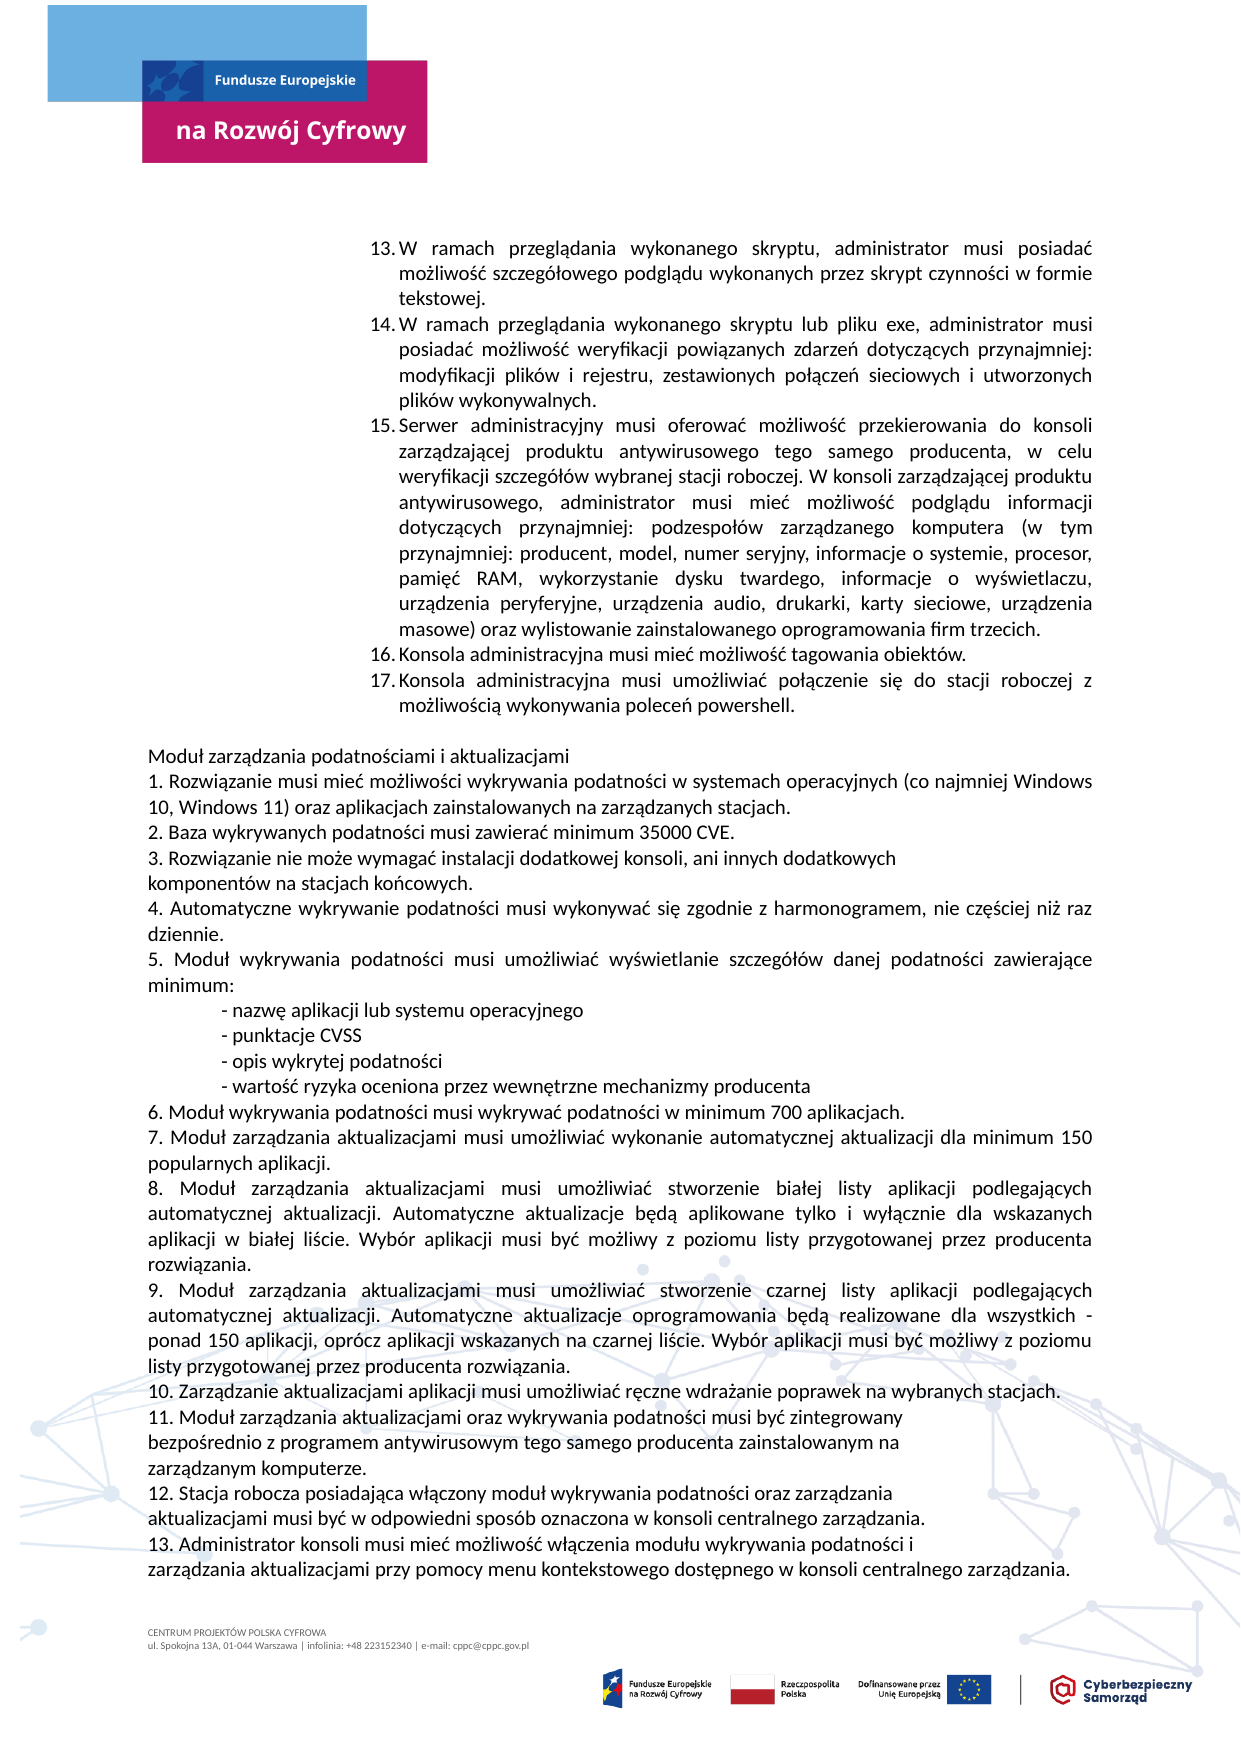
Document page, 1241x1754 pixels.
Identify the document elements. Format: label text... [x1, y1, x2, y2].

text Moduł zarządzania podatnościami i aktualizacjami [148, 743, 1093, 768]
text bezpośrednio z programem antywirusowym tego samego producenta zainstalowanym na [148, 1429, 1093, 1455]
list Konsola administracyjna musi mieć możliwość tagowania obiektów. [369, 641, 1093, 667]
text 6. Moduł wykrywania podatności musi wykrywać podatności w minimum 700 aplikacjach. [148, 1099, 1093, 1124]
text - opis wykrytej podatności [221, 1048, 1093, 1073]
list W ramach przeglądania wykonanego skryptu lub pliku exe, administrator musi posiadać możliwość weryfikacji powiązanych zdarzeń dotyczących przynajmniej: modyfikacji plików i rejestru, zestawionych połączeń sieciowych i utworzonych plików wykonywalnych. [369, 311, 1093, 413]
text 8. Moduł zarządzania aktualizacjami musi umożliwiać stworzenie białej listy aplikacji podlegających automatycznej aktualizacji. Automatyczne aktualizacje będą aplikowane tylko i wyłącznie dla wskazanych aplikacji w białej liście. Wybór aplikacji musi być możliwy z poziomu listy przygotowanej przez producenta rozwiązania. [148, 1175, 1093, 1277]
text - wartość ryzyka oceniona przez wewnętrzne mechanizmy producenta [221, 1073, 1093, 1099]
list Konsola administracyjna musi umożliwiać połączenie się do stacji roboczej z możliwością wykonywania poleceń powershell. [369, 667, 1093, 718]
text komponentów na stacjach końcowych. [148, 870, 1093, 896]
list Serwer administracyjny musi oferować możliwość przekierowania do konsoli zarządzającej produktu antywirusowego tego samego producenta, w celu weryfikacji szczegółów wybranej stacji roboczej. W konsoli zarządzającej produktu antywirusowego, administrator musi mieć możliwość podglądu informacji dotyczących przynajmniej: podzespołów zarządzanego komputera (w tym przynajmniej: producent, model, numer seryjny, informacje o systemie, procesor, pamięć RAM, wykorzystanie dysku twardego, informacje o wyświetlaczu, urządzenia peryferyjne, urządzenia audio, drukarki, karty sieciowe, urządzenia masowe) oraz wylistowanie zainstalowanego oprogramowania firm trzecich. [369, 413, 1093, 641]
text aktualizacjami musi być w odpowiedni sposób oznaczona w konsoli centralnego zarządzania. [148, 1506, 1093, 1531]
picture [47, 5, 428, 163]
text 2. Baza wykrywanych podatności musi zawierać minimum 35000 CVE. [148, 819, 1093, 845]
text 9. Moduł zarządzania aktualizacjami musi umożliwiać stworzenie czarnej listy aplikacji podlegających automatycznej aktualizacji. Automatyczne aktualizacje oprogramowania będą realizowane dla wszystkich - ponad 150 aplikacji, oprócz aplikacji wskazanych na czarnej liście. Wybór aplikacji musi być możliwy z poziomu listy przygotowanej przez producenta rozwiązania. [148, 1277, 1093, 1378]
list W ramach przeglądania wykonanego skryptu, administrator musi posiadać możliwość szczegółowego podglądu wykonanych przez skrypt czynności w formie tekstowej. [369, 235, 1093, 311]
text zarządzania aktualizacjami przy pomocy menu kontekstowego dostępnego w konsoli centralnego zarządzania. [148, 1556, 1093, 1582]
text - nazwę aplikacji lub systemu operacyjnego [221, 997, 1093, 1023]
text 5. Moduł wykrywania podatności musi umożliwiać wyświetlanie szczegółów danej podatności zawierające minimum: [148, 946, 1093, 997]
text 12. Stacja robocza posiadająca włączony moduł wykrywania podatności oraz zarządzania [148, 1480, 1093, 1506]
text 10. Zarządzanie aktualizacjami aplikacji musi umożliwiać ręczne wdrażanie poprawek na wybranych stacjach. [148, 1378, 1093, 1404]
text zarządzanym komputerze. [148, 1455, 1093, 1480]
text 11. Moduł zarządzania aktualizacjami oraz wykrywania podatności musi być zintegrowany [148, 1404, 1093, 1429]
text - punktacje CVSS [221, 1023, 1093, 1048]
text 4. Automatyczne wykrywanie podatności musi wykonywać się zgodnie z harmonogramem, nie częściej niż raz dziennie. [148, 896, 1093, 946]
text 13. Administrator konsoli musi mieć możliwość włączenia modułu wykrywania podatności i [148, 1531, 1093, 1556]
text 7. Moduł zarządzania aktualizacjami musi umożliwiać wykonanie automatycznej aktualizacji dla minimum 150 popularnych aplikacji. [148, 1124, 1093, 1175]
picture [20, 1255, 1241, 1754]
text 3. Rozwiązanie nie może wymagać instalacji dodatkowej konsoli, ani innych dodatkowych [148, 845, 1093, 870]
text 1. Rozwiązanie musi mieć możliwości wykrywania podatności w systemach operacyjnych (co najmniej Windows 10, Windows 11) oraz aplikacjach zainstalowanych na zarządzanych stacjach. [148, 768, 1093, 819]
